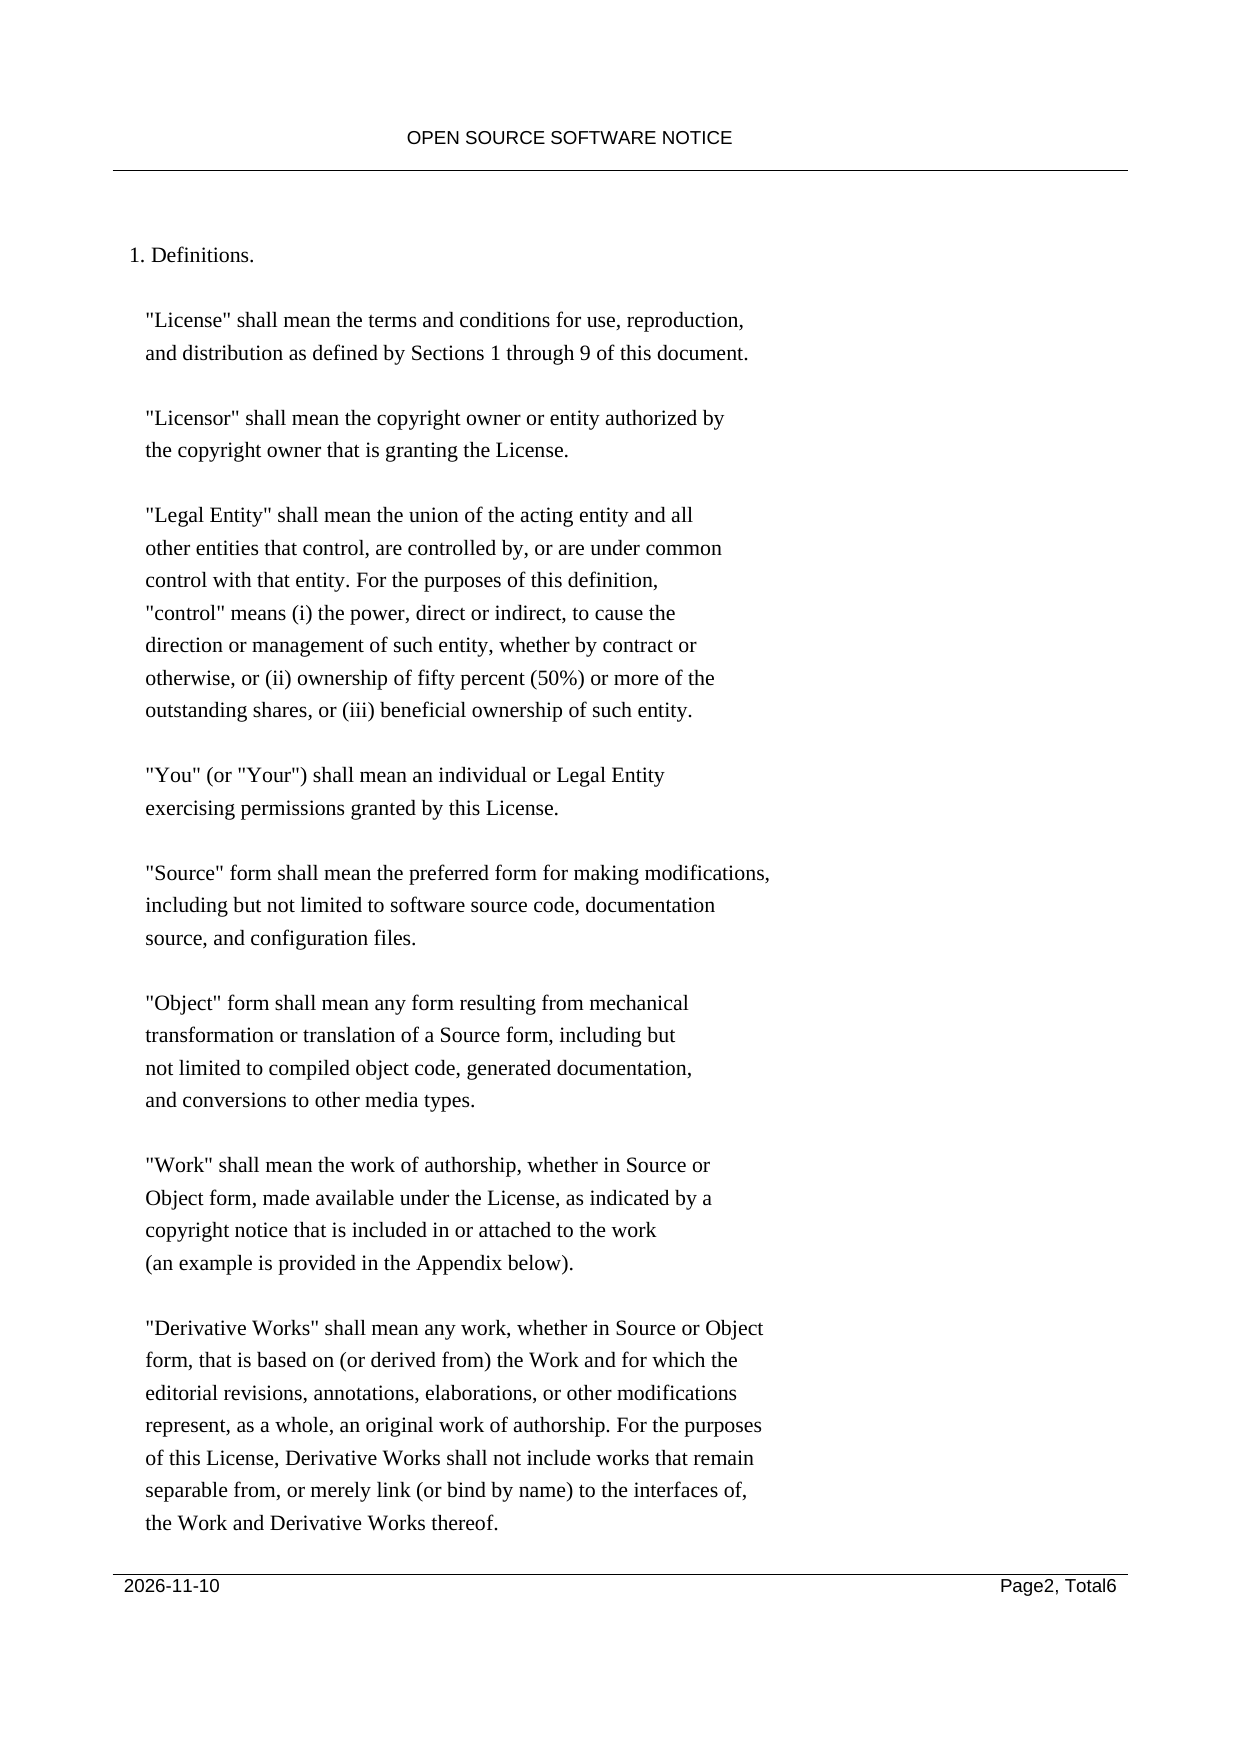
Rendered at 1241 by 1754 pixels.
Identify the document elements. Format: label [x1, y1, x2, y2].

text [112, 206, 1128, 1539]
